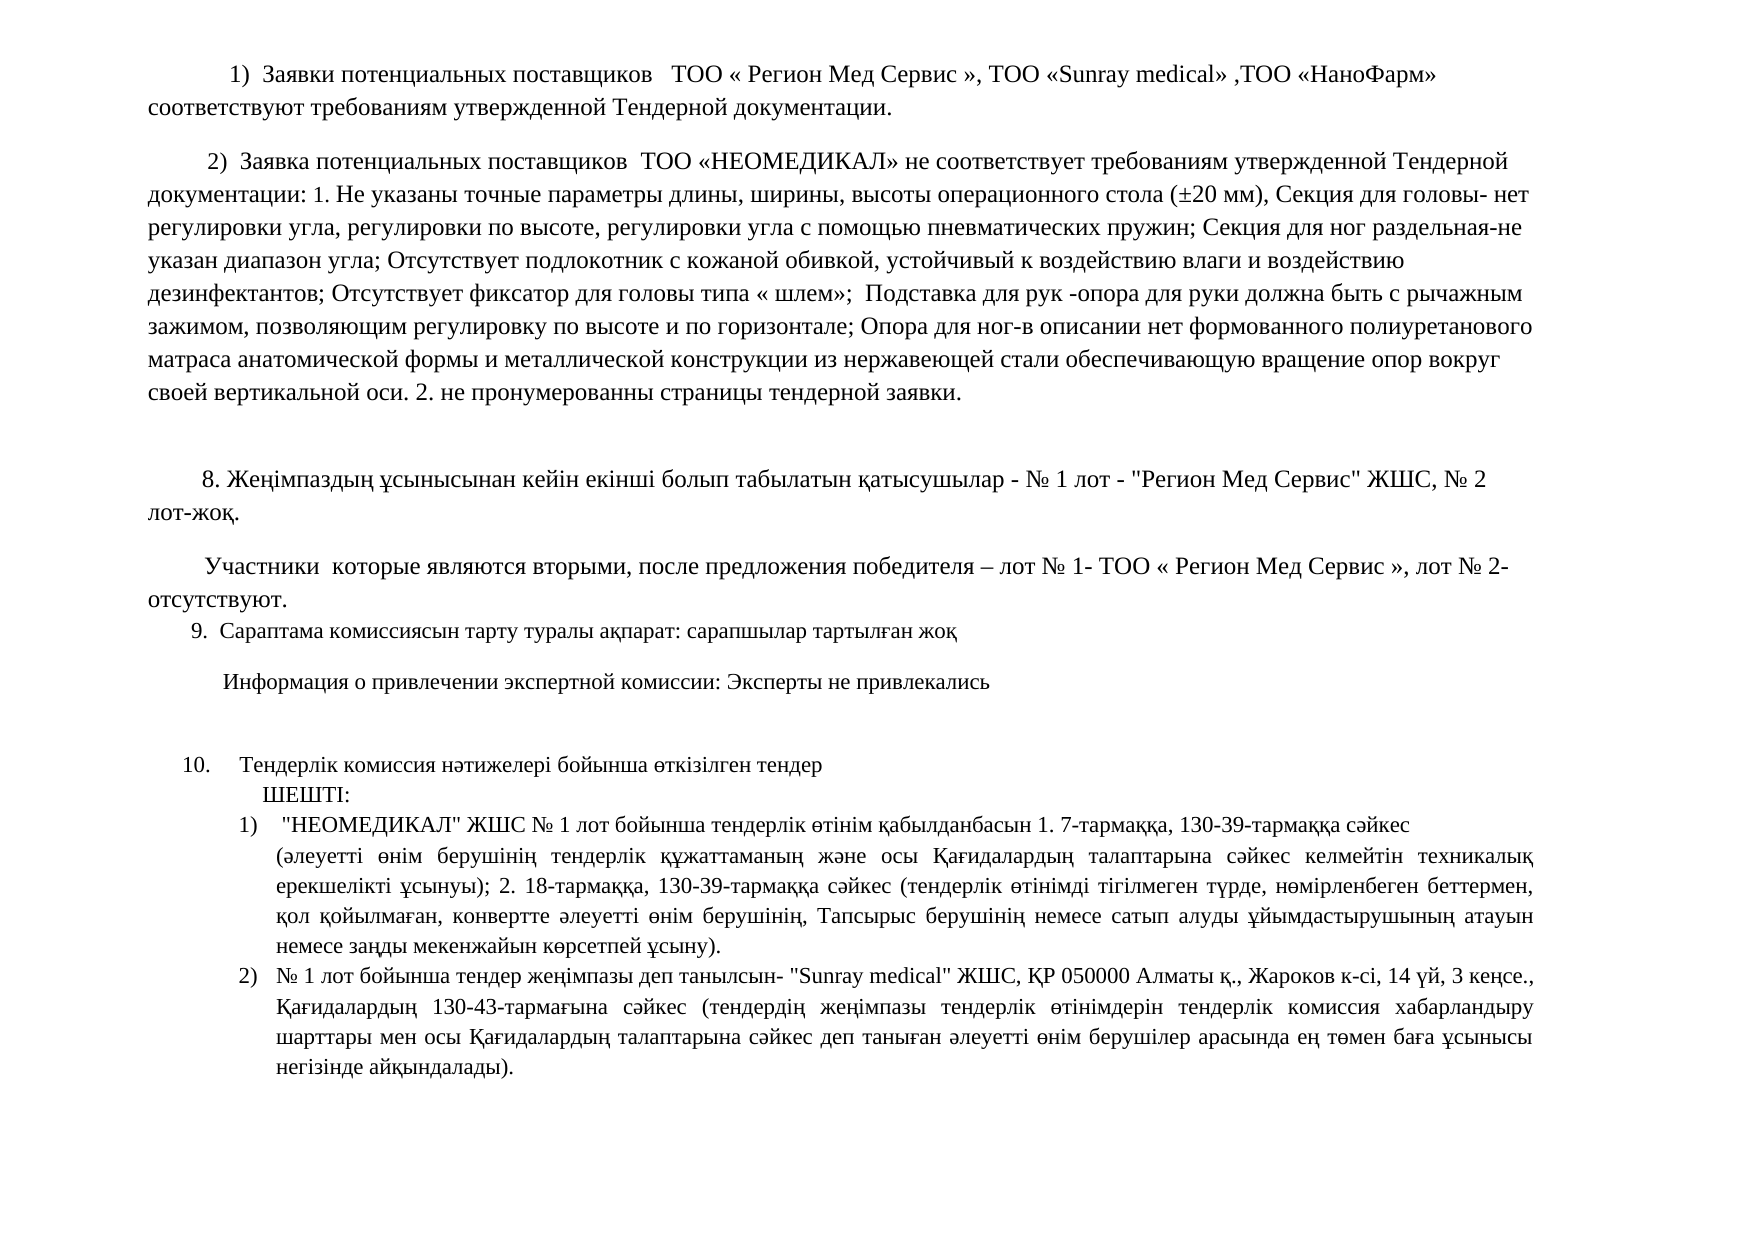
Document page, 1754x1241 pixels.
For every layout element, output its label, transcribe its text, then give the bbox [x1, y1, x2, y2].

text Участники которые являются вторыми, после предложения победителя – лот № 1- ТОО « Регион Мед Сервис », лот № 2-отсутствуют. [148, 551, 1536, 613]
list 1) Заявки потенциальных поставщиков ТОО « Регион Мед Сервис », ТОО «Sunray medical» ,ТОО «НаноФарм» соответствуют требованиям утвержденной Тендерной документации. [148, 59, 1536, 121]
list Информация о привлечении экспертной комиссии: Эксперты не привлекались [223, 668, 1536, 694]
list (әлеуетті өнім берушінің тендерлік құжаттаманың және осы Қағидалардың талаптарына сәйкес келмейтін техникалық ерекшелікті ұсынуы); 2. 18-тармаққа, 130-39-тармаққа сәйкес (тендерлік өтінімді тігілмеген түрде, нөмірленбеген беттермен, қол қойылмаған, конвертте әлеуетті өнім берушінің, Тапсырыс берушінің немесе сатып алуды ұйымдастырушының атауын немесе заңды мекенжайын көрсетпей ұсыну). [276, 842, 1536, 959]
list "НЕОМЕДИКАЛ" ЖШС № 1 лот бойынша тендерлік өтінім қабылданбасын 1. 7-тармаққа, 130-39-тармаққа сәйкес [238, 812, 1536, 838]
text 10. Тендерлік комиссия нәтижелері бойынша өткізілген тендер [148, 751, 1536, 777]
list № 1 лот бойынша тендер жеңімпазы деп танылсын- "Sunray medical" ЖШС, ҚР 050000 Алматы қ., Жароков к-сі, 14 үй, 3 кеңсе., Қағидалардың 130-43-тармағына сәйкес (тендердің жеңімпазы тендерлік өтінімдерін тендерлік комиссия хабарландыру шарттары мен осы Қағидалардың талаптарына сәйкес деп таныған әлеуетті өнім берушілер арасында ең төмен баға ұсынысы негізінде айқындалады). [238, 963, 1536, 1079]
text ШЕШТІ: [148, 781, 1536, 808]
text 2) Заявка потенциальных поставщиков ТОО «НЕОМЕДИКАЛ» не соответствует требованиям утвержденной Тендерной документации: 1. Не указаны точные параметры длины, ширины, высоты операционного стола (±20 мм), Секция для головы- нет регулировки угла, регулировки по высоте, регулировки угла с помощью пневматических пружин; Секция для ног раздельная-не указан диапазон угла; Отсутствует подлокотник с кожаной обивкой, устойчивый к воздействию влаги и воздействию дезинфектантов; Отсутствует фиксатор для головы типа « шлем»; Подставка для рук -опора для руки должна быть с рычажным зажимом, позволяющим регулировку по высоте и по горизонтале; Опора для ног-в описании нет формованного полиуретанового матраса анатомической формы и металлической конструкции из нержавеющей стали обеспечивающую вращение опор вокруг своей вертикальной оси. 2. не пронумерованны страницы тендерной заявки. [148, 146, 1536, 406]
text 9. Сараптама комиссиясын тарту туралы ақпарат: сарапшылар тартылған жоқ [185, 617, 1536, 643]
list 8. Жеңімпаздың ұсынысынан кейін екінші болып табылатын қатысушылар - № 1 лот - "Регион Мед Сервис" ЖШС, № 2 лот-жоқ. [148, 464, 1536, 526]
